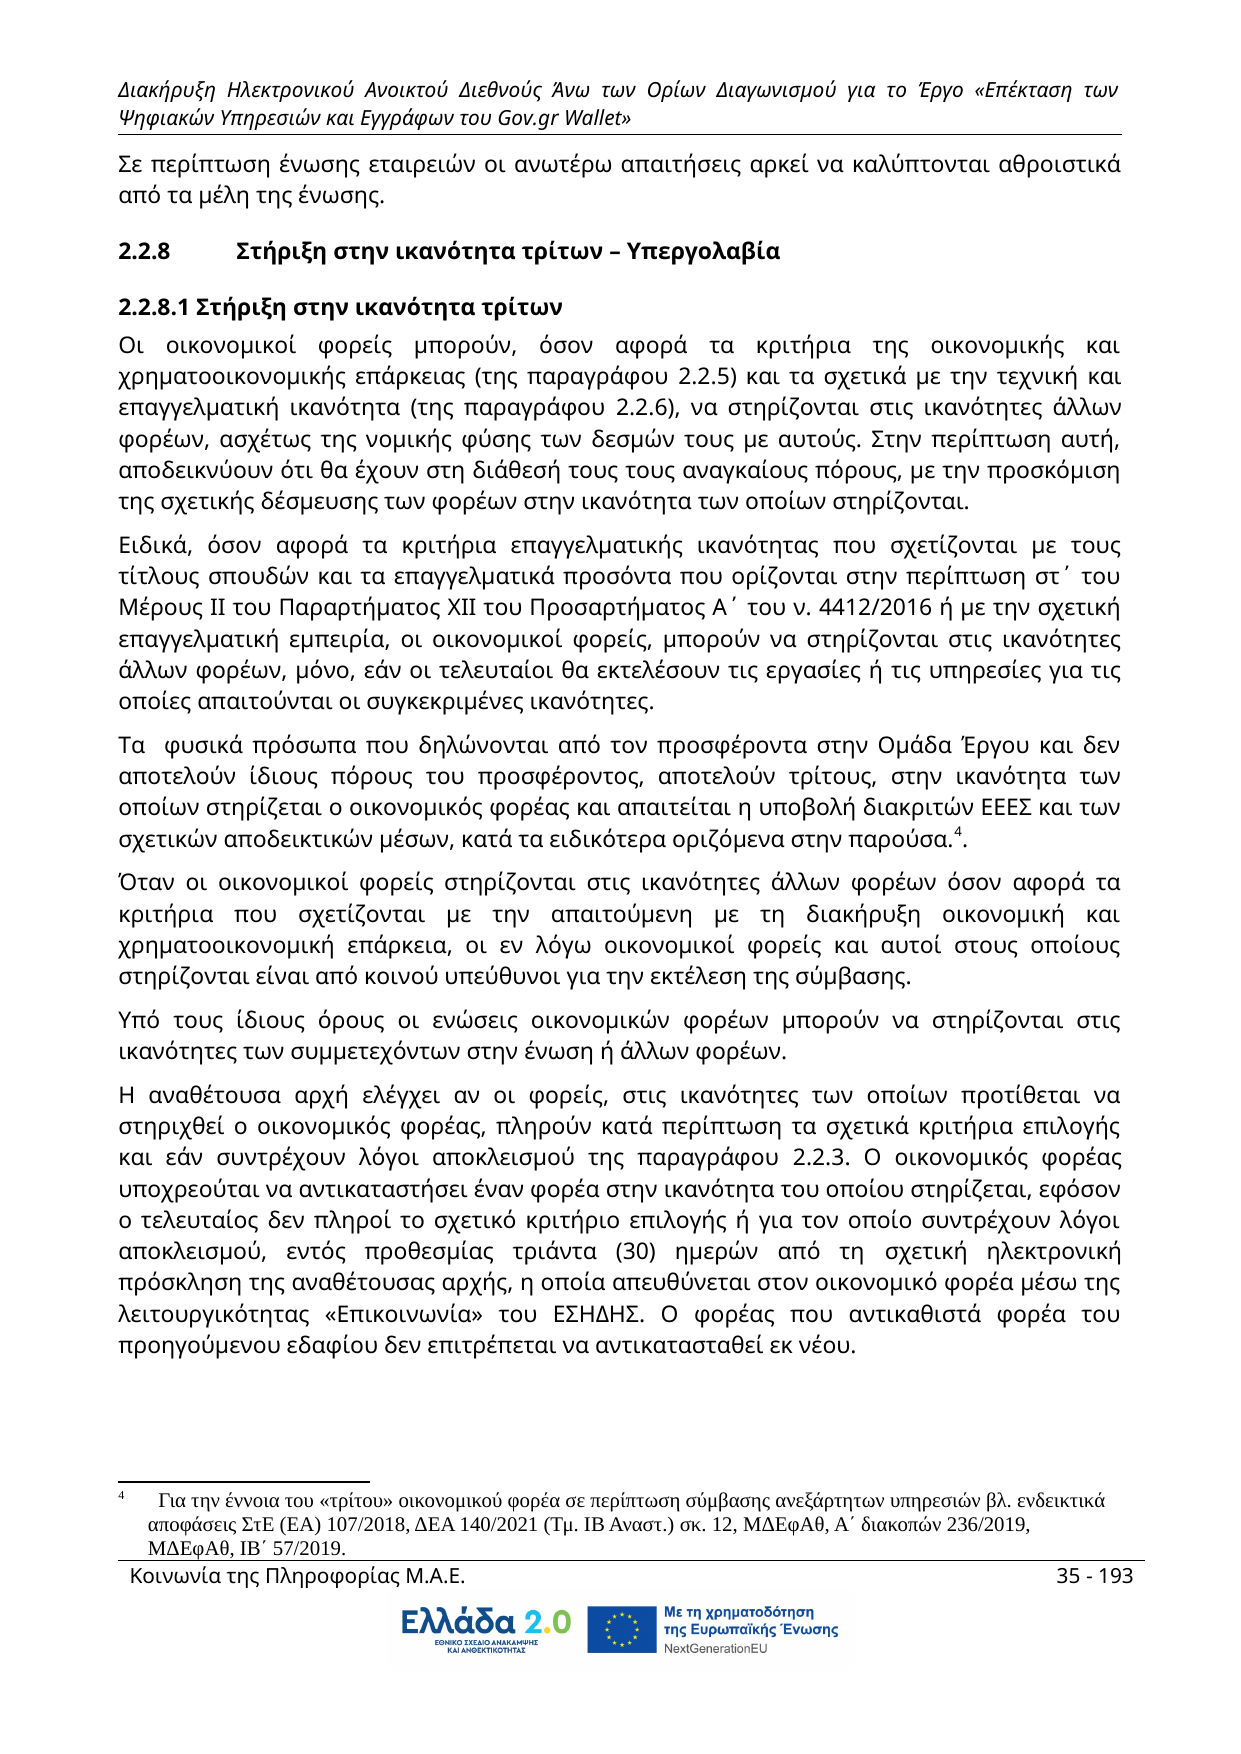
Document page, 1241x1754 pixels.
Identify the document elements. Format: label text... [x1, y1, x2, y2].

subtitle 2.2.8.1 Στήριξη στην ικανότητα τρίτων [118, 291, 1122, 322]
text Ειδικά, όσον αφορά τα κριτήρια επαγγελματικής ικανότητας που σχετίζονται με τους τίτλους σπουδών και τα επαγγελματικά προσόντα που ορίζονται στην περίπτωση στ΄ του Μέρους ΙΙ του Παραρτήματος ΧΙΙ του Προσαρτήματος Α΄ του ν. 4412/2016 ή με την σχετική επαγγελματική εμπειρία, οι οικονομικοί φορείς, μπορούν να στηρίζονται στις ικανότητες άλλων φορέων, μόνο, εάν οι τελευταίοι θα εκτελέσουν τις εργασίες ή τις υπηρεσίες για τις οποίες απαιτούνται οι συγκεκριμένες ικανότητες. [118, 529, 1122, 716]
picture [386, 1590, 855, 1670]
text Η αναθέτουσα αρχή ελέγχει αν οι φορείς, στις ικανότητες των οποίων προτίθεται να στηριχθεί ο οικονομικός φορέας, πληρούν κατά περίπτωση τα σχετικά κριτήρια επιλογής και εάν συντρέχουν λόγοι αποκλεισμού της παραγράφου 2.2.3. Ο οικονομικός φορέας υποχρεούται να αντικαταστήσει έναν φορέα στην ικανότητα του οποίου στηρίζεται, εφόσον ο τελευταίος δεν πληροί το σχετικό κριτήριο επιλογής ή για τον οποίο συντρέχουν λόγοι αποκλεισμού, εντός προθεσμίας τριάντα (30) ημερών από τη σχετική ηλεκτρονική πρόσκληση της αναθέτουσας αρχής, η οποία απευθύνεται στον οικονομικό φορέα μέσω της λειτουργικότητας «Επικοινωνία» του ΕΣΗΔΗΣ. Ο φορέας που αντικαθιστά φορέα του προηγούμενου εδαφίου δεν επιτρέπεται να αντικατασταθεί εκ νέου. [118, 1079, 1122, 1360]
text Όταν οι οικονομικοί φορείς στηρίζονται στις ικανότητες άλλων φορέων όσον αφορά τα κριτήρια που σχετίζονται με την απαιτούμενη με τη διακήρυξη οικονομική και χρηματοοικονομική επάρκεια, οι εν λόγω οικονομικοί φορείς και αυτοί στους οποίους στηρίζονται είναι από κοινού υπεύθυνοι για την εκτέλεση της σύμβασης. [118, 866, 1122, 991]
text Οι οικονομικοί φορείς μπορούν, όσον αφορά τα κριτήρια της οικονομικής και χρηματοοικονομικής επάρκειας (της παραγράφου 2.2.5) και τα σχετικά με την τεχνική και επαγγελματική ικανότητα (της παραγράφου 2.2.6), να στηρίζονται στις ικανότητες άλλων φορέων, ασχέτως της νομικής φύσης των δεσμών τους με αυτούς. Στην περίπτωση αυτή, αποδεικνύουν ότι θα έχουν στη διάθεσή τους τους αναγκαίους πόρους, με την προσκόμιση της σχετικής δέσμευσης των φορέων στην ικανότητα των οποίων στηρίζονται. [118, 329, 1122, 516]
subtitle Στήριξη στην ικανότητα τρίτων – Υπεργολαβία [118, 235, 1122, 266]
text Σε περίπτωση ένωσης εταιρειών οι ανωτέρω απαιτήσεις αρκεί να καλύπτονται αθροιστικά από τα μέλη της ένωσης. [118, 147, 1122, 210]
text Υπό τους ίδιους όρους οι ενώσεις οικονομικών φορέων μπορούν να στηρίζονται στις ικανότητες των συμμετεχόντων στην ένωση ή άλλων φορέων. [118, 1004, 1122, 1066]
text Τα φυσικά πρόσωπα που δηλώνονται από τον προσφέροντα στην Ομάδα Έργου και δεν αποτελούν ίδιους πόρους του προσφέροντος, αποτελούν τρίτους, στην ικανότητα των οποίων στηρίζεται ο οικονομικός φορέας και απαιτείται η υποβολή διακριτών ΕΕΕΣ και των σχετικών αποδεικτικών μέσων, κατά τα ειδικότερα οριζόμενα στην παρούσα.. [118, 729, 1122, 854]
